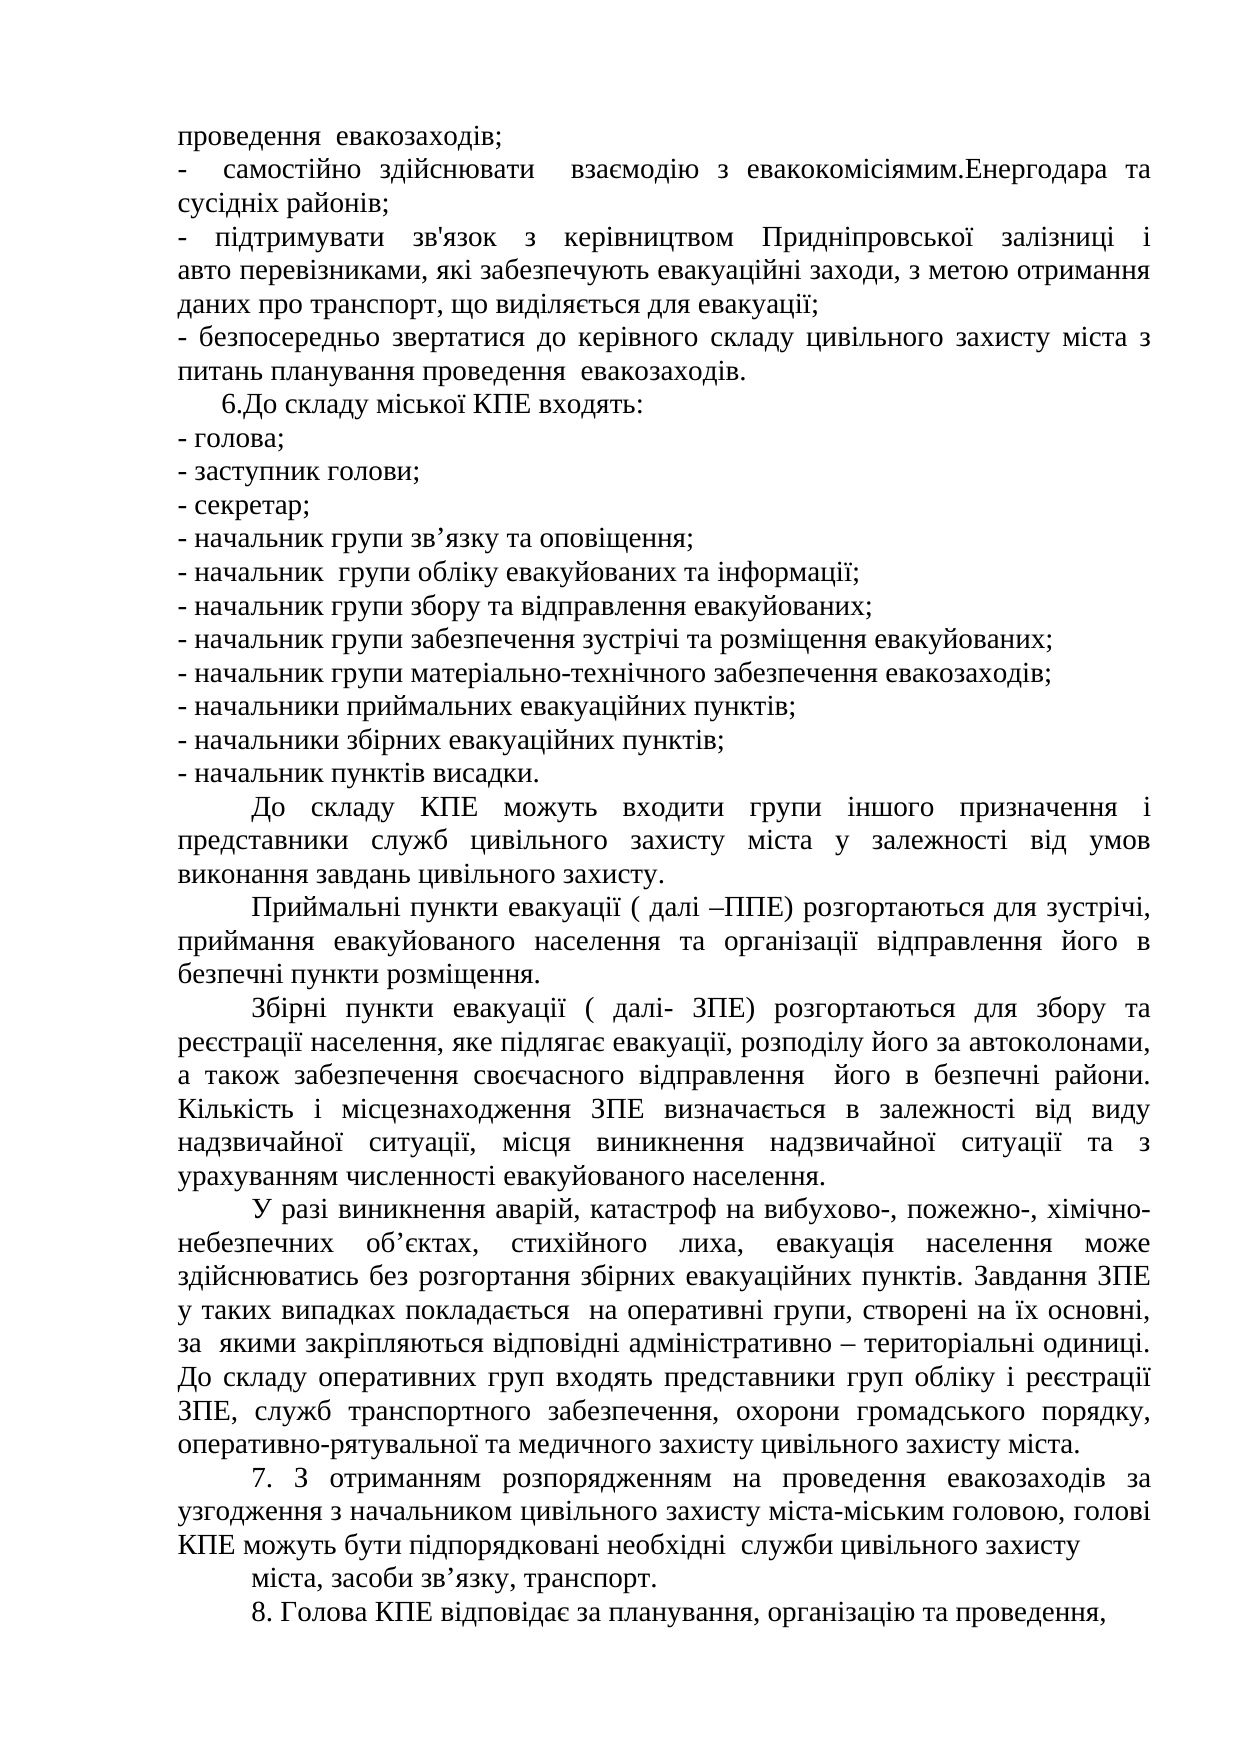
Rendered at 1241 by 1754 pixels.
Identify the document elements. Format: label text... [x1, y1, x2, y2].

text 8. Голова КПЕ відповідає за планування, організацію та проведення, [177, 1594, 1152, 1627]
text - начальник групи збору та відправлення евакуйованих; [177, 588, 1152, 621]
text - підтримувати зв'язок з керівництвом Придніпровської залізниці і авто перевізниками, які забезпечують евакуаційні заходи, з метою отримання даних про транспорт, що виділяється для евакуації; [177, 219, 1152, 319]
text 7. З отриманням розпорядженням на проведення евакозаходів за узгодження з начальником цивільного захисту міста-міським головою, голові КПЕ можуть бути підпорядковані необхідні служби цивільного захисту [177, 1460, 1152, 1560]
text - начальники приймальних евакуаційних пунктів; [177, 688, 1152, 722]
text проведення евакозаходів; [177, 118, 1152, 152]
text У разі виникнення аварій, катастроф на вибухово-, пожежно-, хімічно-небезпечних об’єктах, стихійного лиха, евакуація населення може здійснюватись без розгортання збірних евакуаційних пунктів. Завдання ЗПЕ у таких випадках покладається на оперативні групи, створені на їх основні, за якими закріпляються відповідні адміністративно – територіальні одиниці. До складу оперативних груп входять представники груп обліку і реєстрації ЗПЕ, служб транспортного забезпечення, охорони громадського порядку, оперативно-рятувальної та медичного захисту цивільного захисту міста. [177, 1191, 1152, 1460]
text міста, засоби зв’язку, транспорт. [177, 1560, 1152, 1594]
text - безпосередньо звертатися до керівного складу цивільного захисту міста з питань планування проведення евакозаходів. [177, 319, 1152, 386]
text - начальник групи матеріально-технічного забезпечення евакозаходів; [177, 655, 1152, 688]
text До складу КПЕ можуть входити групи іншого призначення і представники служб цивільного захисту міста у залежності від умов виконання завдань цивільного захисту. [177, 789, 1152, 889]
text 6.До складу міської КПЕ входять: [177, 386, 1152, 420]
text - начальники збірних евакуаційних пунктів; [177, 722, 1152, 755]
text - секретар; [177, 487, 1152, 521]
text Збірні пункти евакуації ( далі- ЗПЕ) розгортаються для збору та реєстрації населення, яке підлягає евакуації, розподілу його за автоколонами, а також забезпечення своєчасного відправлення його в безпечні райони. Кількість і місцезнаходження ЗПЕ визначається в залежності від виду надзвичайної ситуації, місця виникнення надзвичайної ситуації та з урахуванням численності евакуйованого населення. [177, 990, 1152, 1191]
text - голова; [177, 420, 1152, 453]
text - начальник групи забезпечення зустрічі та розміщення евакуйованих; [177, 621, 1152, 655]
text - самостійно здійснювати взаємодію з евакокомісіямим.Енергодара та сусідніх районів; [177, 152, 1152, 219]
text - начальник групи зв’язку та оповіщення; [177, 521, 1152, 554]
text - начальник пунктів висадки. [177, 755, 1152, 789]
text - начальник групи обліку евакуйованих та інформації; [177, 554, 1152, 588]
text Приймальні пункти евакуації ( далі –ППЕ) розгортаються для зустрічі, приймання евакуйованого населення та організації відправлення його в безпечні пункти розміщення. [177, 889, 1152, 990]
text - заступник голови; [177, 453, 1152, 487]
